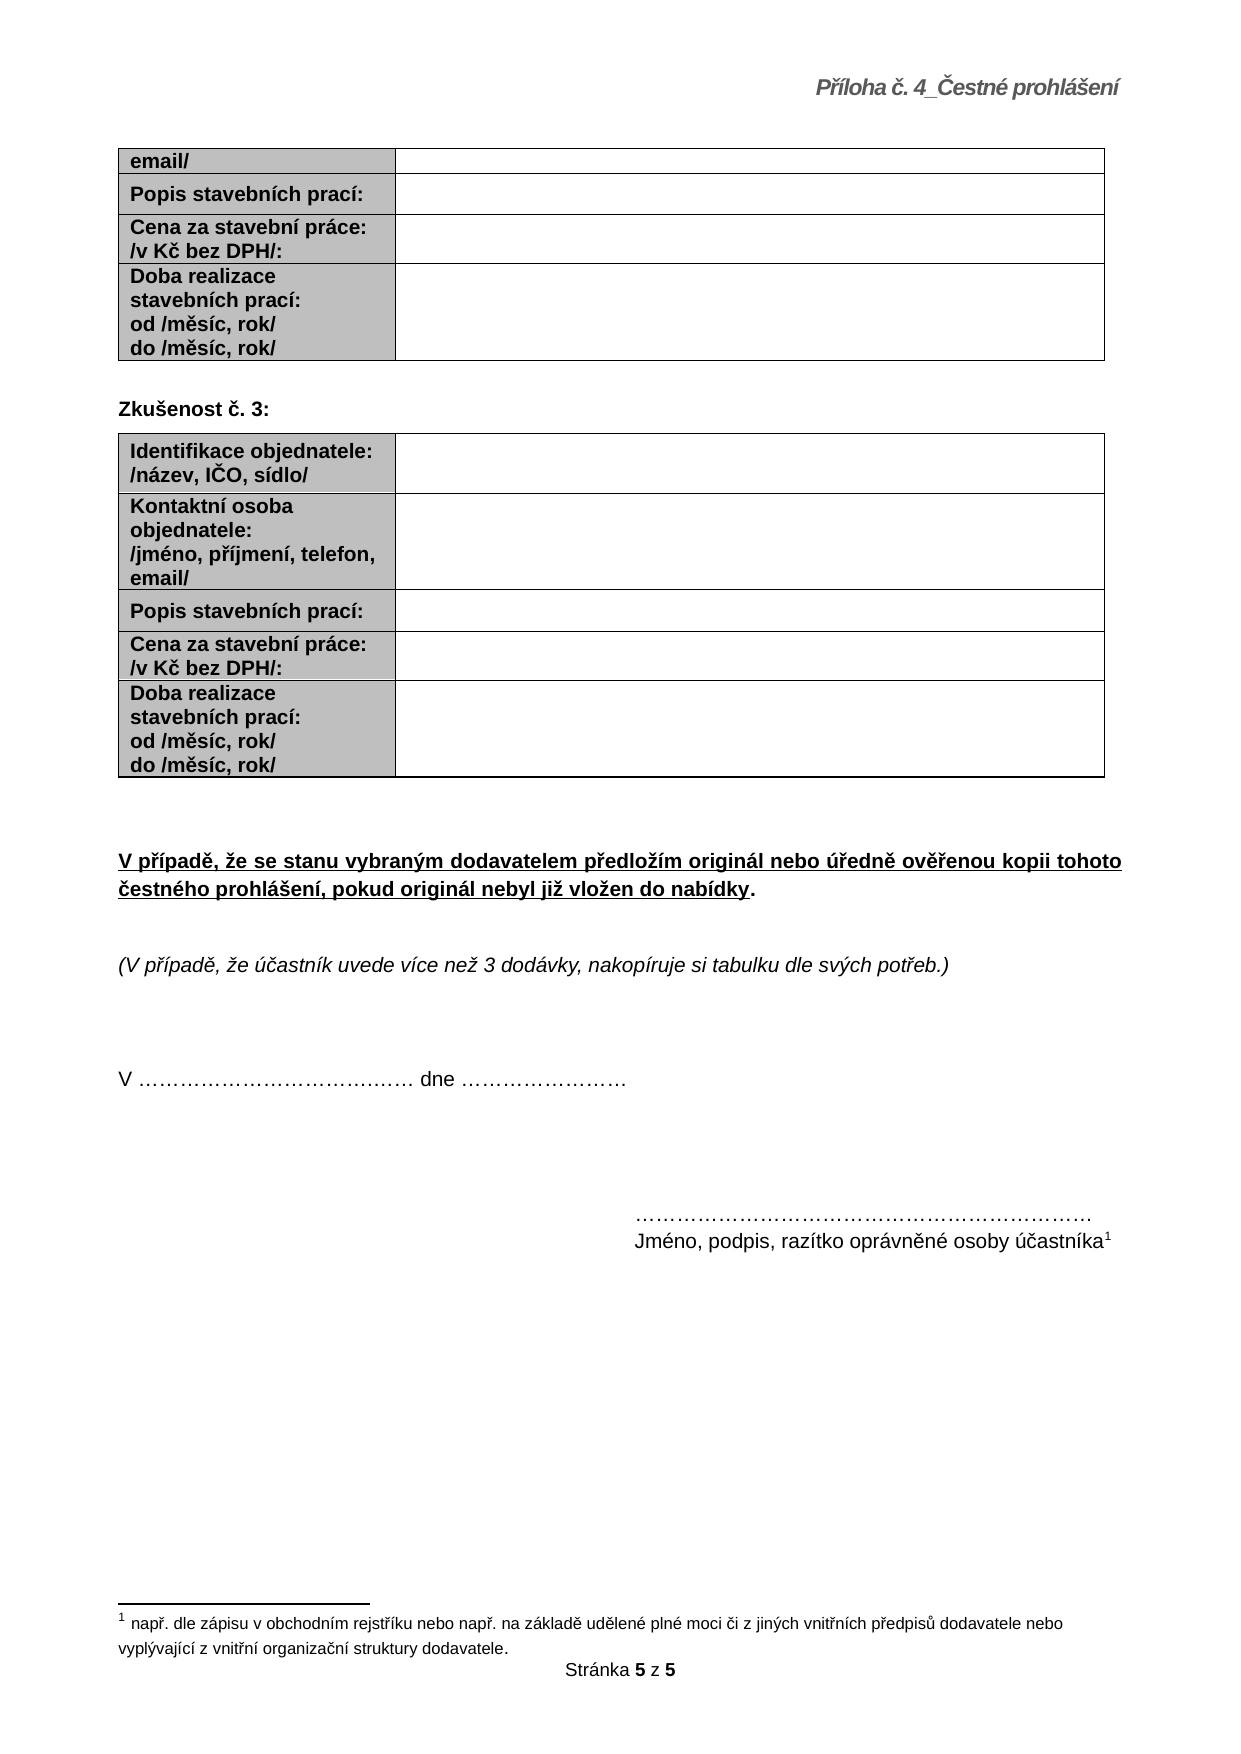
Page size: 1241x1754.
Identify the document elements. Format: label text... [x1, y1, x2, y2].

table_cell Popis stavebních prací: [119, 174, 395, 214]
text Jméno, podpis, razítko oprávněné osoby účastníka [561, 1229, 1122, 1253]
table_cell [396, 494, 1104, 589]
table_cell Cena za stavební práce: /v Kč bez DPH/: [119, 215, 395, 263]
table_cell [396, 174, 1104, 214]
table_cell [119, 264, 395, 360]
table_cell Popis stavebních prací: [119, 590, 395, 631]
table_cell Cena za stavební práce: /v Kč bez DPH/: [119, 632, 395, 679]
text V případě, že se stanu vybraným dodavatelem předložím originál nebo úředně ověřenou kopii tohoto čestného prohlášení, pokud originál nebyl již vložen do nabídky. [118, 871, 1122, 901]
table_cell [396, 632, 1104, 679]
text ………………………………………………………… [561, 1201, 1122, 1225]
text V …………………………….…… dne …………………… [118, 1066, 1122, 1090]
table_header Identifikace objednatele: /název, IČO, sídlo/ [119, 434, 395, 492]
table_cell Doba realizace stavebních prací: od /měsíc, rok/ do /měsíc, rok/ [119, 681, 395, 776]
text V případě, že se stanu vybraným dodavatelem předložím originál nebo úředně ověřenou kopii tohoto čestného prohlášení, pokud originál nebyl již vložen do nabídky. [118, 849, 1122, 870]
table_cell [396, 149, 1104, 173]
text Zkušenost č. 3: [118, 397, 1122, 421]
table_cell [396, 215, 1104, 263]
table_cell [119, 149, 395, 173]
table_cell Kontaktní osoba objednatele: /jméno, příjmení, telefon, email/ [119, 494, 395, 589]
text (V případě, že účastník uvede více než 3 dodávky, nakopíruje si tabulku dle svých potřeb.) [118, 953, 1122, 977]
table_cell [396, 264, 1104, 360]
table_header [396, 434, 1104, 492]
table_cell [396, 681, 1104, 776]
table_cell [396, 590, 1104, 631]
